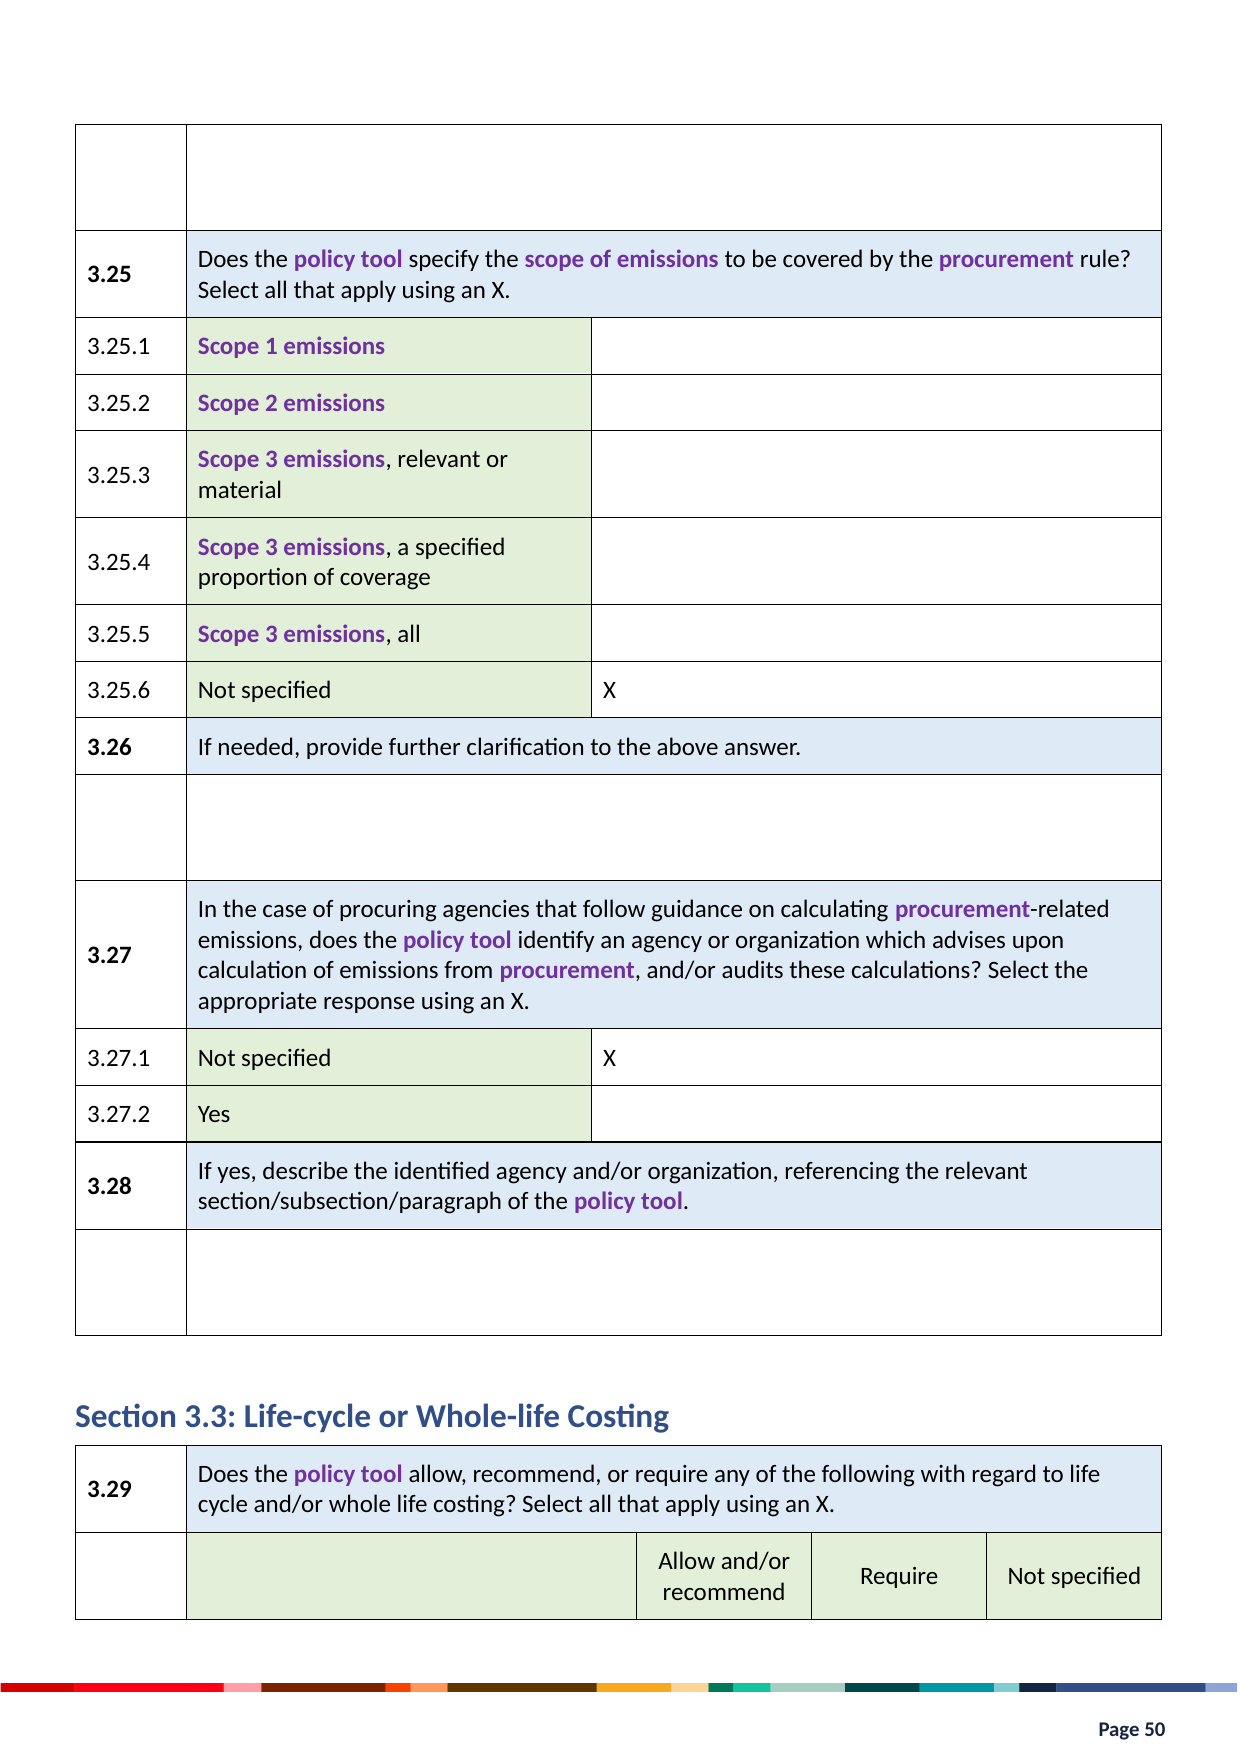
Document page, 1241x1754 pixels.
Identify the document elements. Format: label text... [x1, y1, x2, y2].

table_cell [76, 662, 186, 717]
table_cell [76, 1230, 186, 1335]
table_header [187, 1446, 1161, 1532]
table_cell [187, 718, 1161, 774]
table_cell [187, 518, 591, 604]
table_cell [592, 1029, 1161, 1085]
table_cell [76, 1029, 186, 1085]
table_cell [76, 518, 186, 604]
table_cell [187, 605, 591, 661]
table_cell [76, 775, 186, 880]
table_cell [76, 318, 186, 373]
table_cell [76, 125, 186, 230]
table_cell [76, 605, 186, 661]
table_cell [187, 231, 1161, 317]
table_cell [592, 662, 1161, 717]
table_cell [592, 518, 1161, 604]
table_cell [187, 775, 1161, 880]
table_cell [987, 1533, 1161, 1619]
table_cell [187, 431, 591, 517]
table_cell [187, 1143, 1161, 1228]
subtitle Section 3.3: Life-cycle or Whole-life Costing [75, 1395, 1165, 1436]
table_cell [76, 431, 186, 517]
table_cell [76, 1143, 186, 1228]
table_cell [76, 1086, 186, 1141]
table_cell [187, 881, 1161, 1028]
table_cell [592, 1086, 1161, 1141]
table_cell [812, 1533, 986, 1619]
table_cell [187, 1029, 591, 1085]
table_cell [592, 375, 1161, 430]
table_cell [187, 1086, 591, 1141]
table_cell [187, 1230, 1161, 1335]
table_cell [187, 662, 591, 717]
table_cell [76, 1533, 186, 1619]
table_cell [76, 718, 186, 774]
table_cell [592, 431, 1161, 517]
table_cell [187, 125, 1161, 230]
picture [0, 1683, 1236, 1692]
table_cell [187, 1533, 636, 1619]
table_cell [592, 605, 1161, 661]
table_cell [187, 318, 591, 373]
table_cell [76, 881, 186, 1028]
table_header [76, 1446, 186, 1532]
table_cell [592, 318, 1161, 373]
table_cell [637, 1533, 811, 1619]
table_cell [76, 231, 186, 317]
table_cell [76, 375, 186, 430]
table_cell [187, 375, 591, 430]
